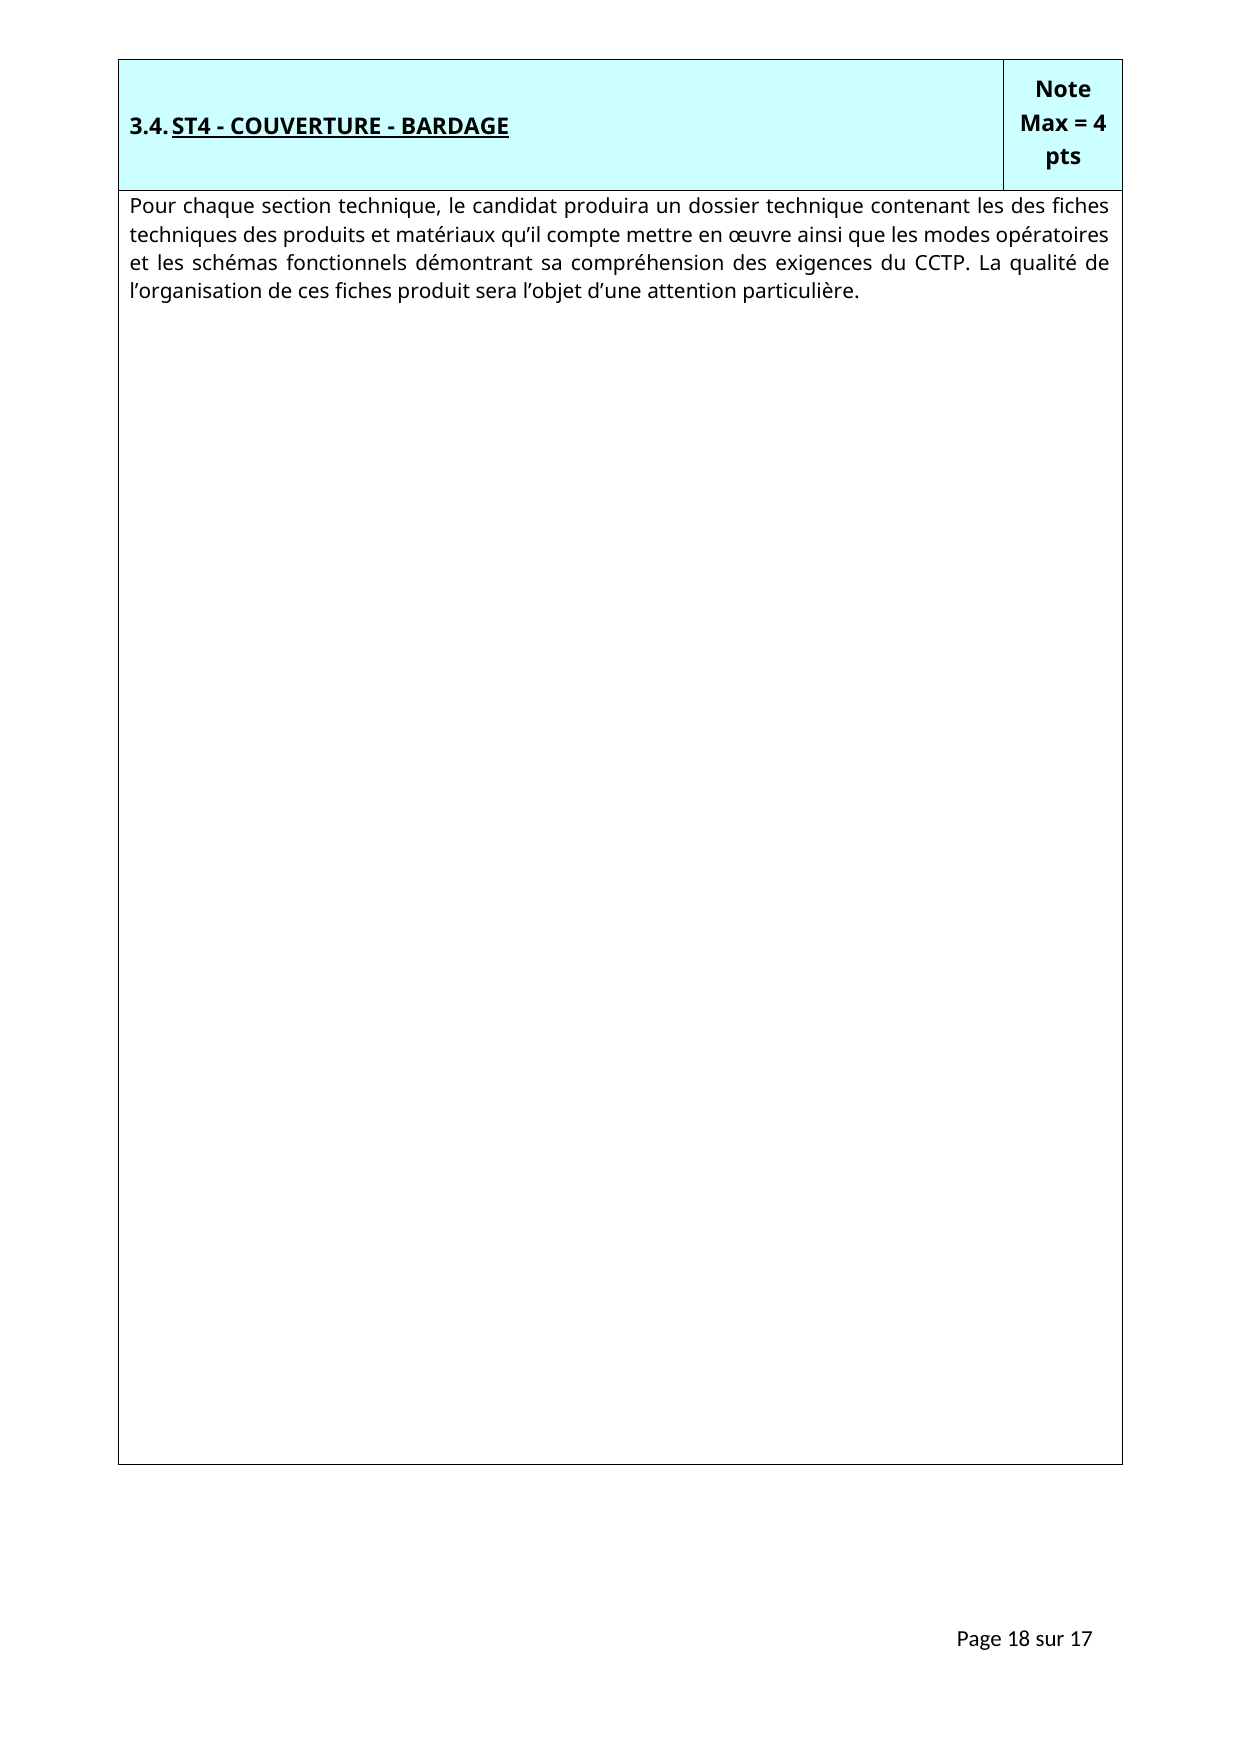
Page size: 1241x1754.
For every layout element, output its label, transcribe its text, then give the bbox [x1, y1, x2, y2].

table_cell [119, 191, 1122, 1464]
table_cell Note Max = 4 pts [1004, 60, 1122, 190]
table_cell ST4 - COUVERTURE - BARDAGE [119, 60, 1003, 190]
